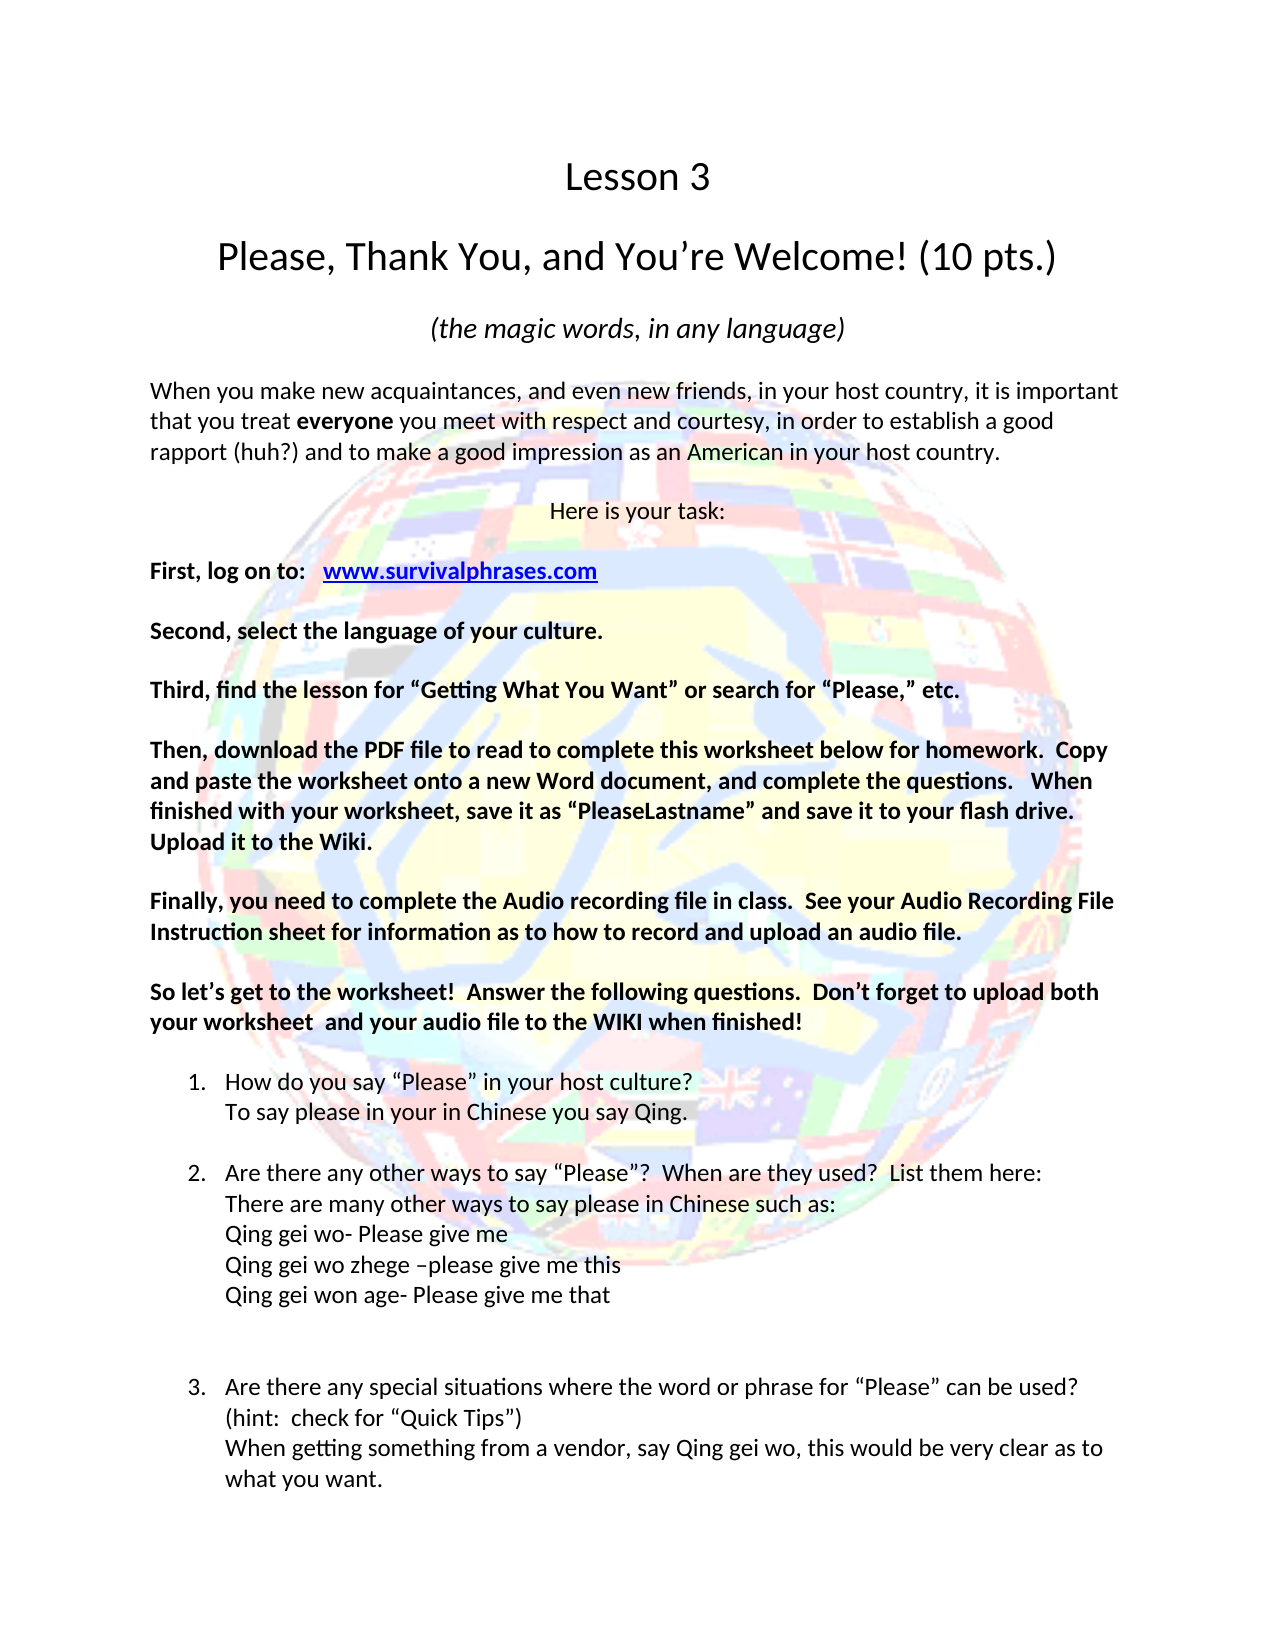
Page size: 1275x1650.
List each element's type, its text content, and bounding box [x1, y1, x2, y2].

list Qing gei wo- Please give me [225, 1218, 1125, 1249]
text First, log on to: www.survivalphrases.com [150, 555, 1125, 586]
list Are there any special situations where the word or phrase for “Please” can be used? (hint: check for “Quick Tips”) [187, 1371, 1125, 1432]
list Are there any other ways to say “Please”? When are they used? List them here: [187, 1157, 1125, 1188]
text Second, select the language of your culture. [150, 615, 1125, 645]
text When you make new acquaintances, and even new friends, in your host country, it is important that you treat everyone you meet with respect and courtesy, in order to establish a good rapport (huh?) and to make a good impression as an American in your host country. [150, 375, 1125, 466]
list When getting something from a vendor, say Qing gei wo, this would be very clear as to what you want. [225, 1432, 1125, 1493]
text Lesson 3 [150, 150, 1125, 201]
text (the magic words, in any language) [150, 310, 1125, 346]
list Qing gei won age- Please give me that [225, 1279, 1125, 1310]
list How do you say “Please” in your host culture? [187, 1066, 1125, 1096]
text So let’s get to the worksheet! Answer the following questions. Don’t forget to upload both your worksheet and your audio file to the WIKI when finished! [150, 976, 1125, 1037]
text Then, download the PDF file to read to complete this worksheet below for homework. Copy and paste the worksheet onto a new Word document, and complete the questions. When finished with your worksheet, save it as “PleaseLastname” and save it to your flash drive. Upload it to the Wiki. [150, 734, 1125, 856]
text Here is your task: [150, 496, 1125, 526]
text Please, Thank You, and You’re Welcome! (10 pts.) [150, 230, 1125, 281]
list Qing gei wo zhege –please give me this [225, 1249, 1125, 1279]
list There are many other ways to say please in Chinese such as: [225, 1188, 1125, 1218]
text Third, find the lesson for “Getting What You Want” or search for “Please,” etc. [150, 674, 1125, 705]
text Finally, you need to complete the Audio recording file in class. See your Audio Recording File Instruction sheet for information as to how to record and upload an audio file. [150, 886, 1125, 947]
list To say please in your in Chinese you say Qing. [225, 1096, 1125, 1127]
